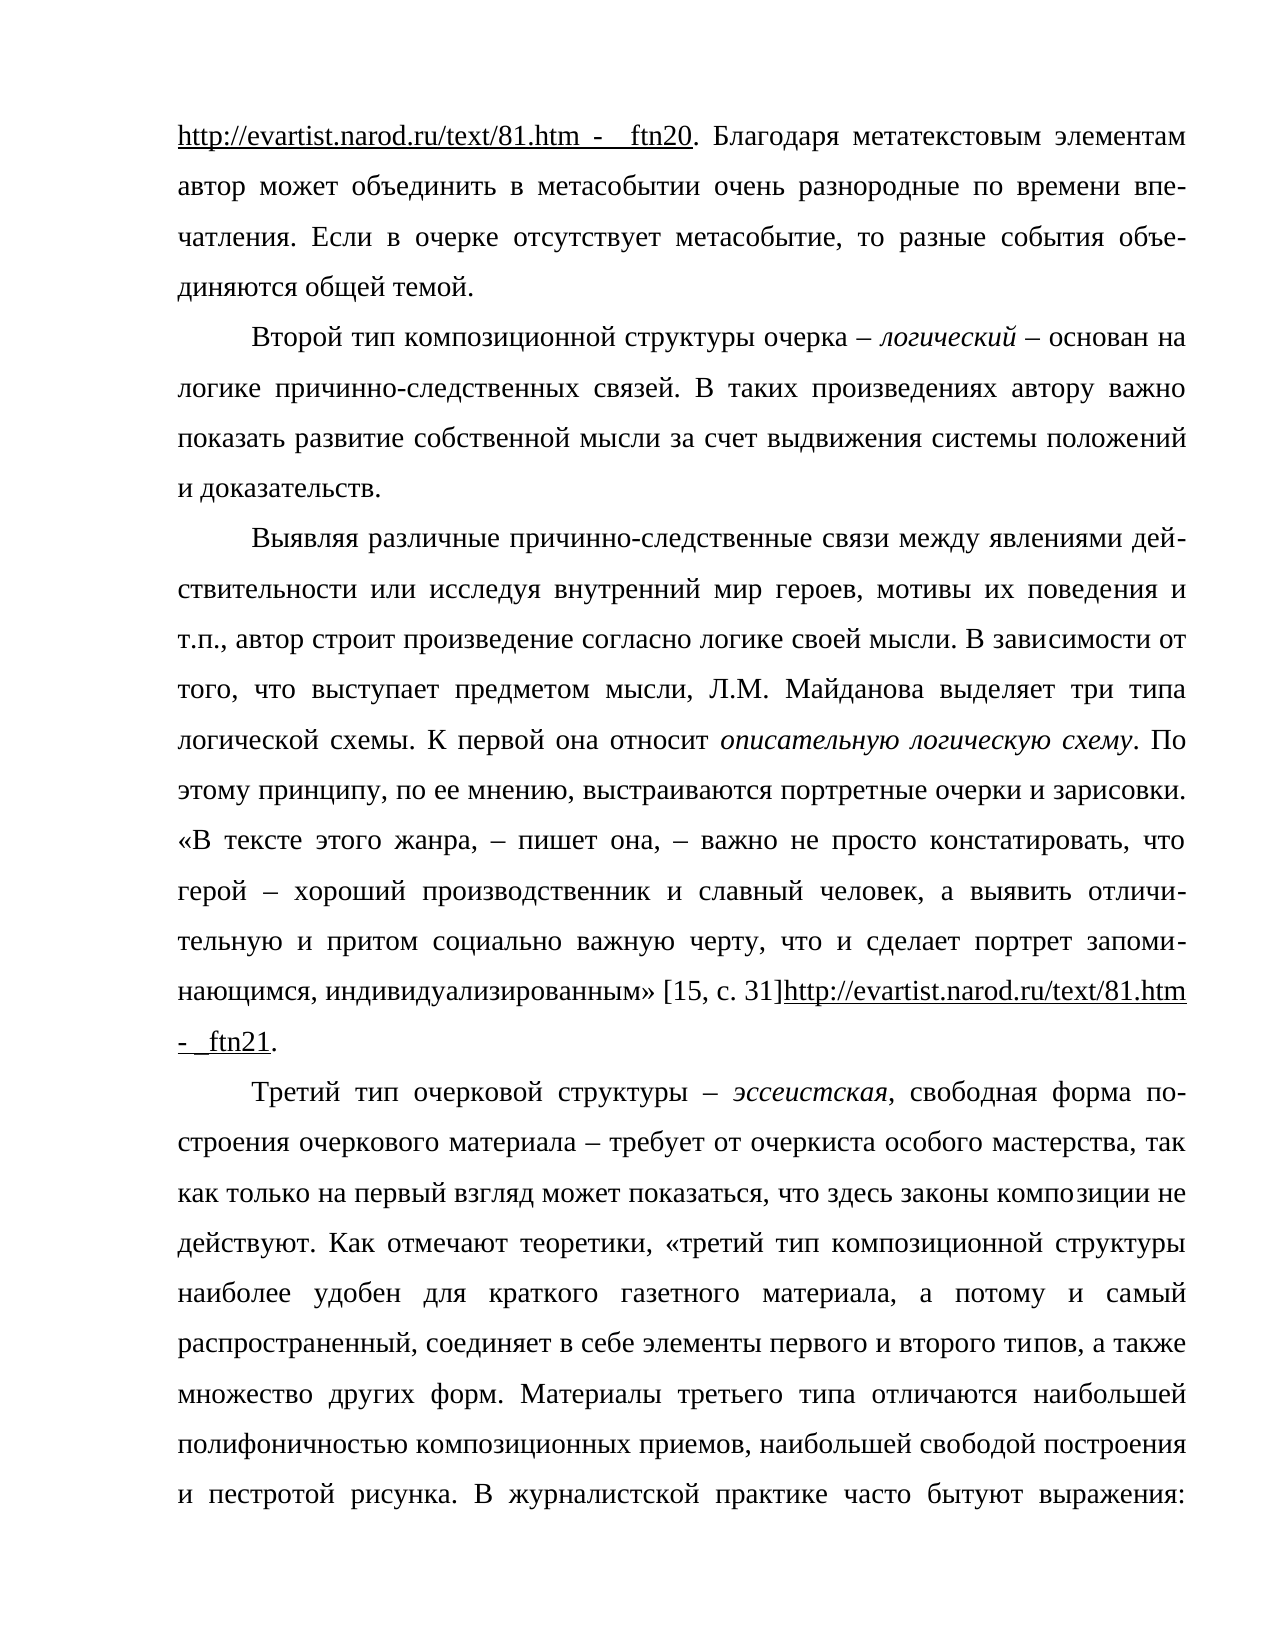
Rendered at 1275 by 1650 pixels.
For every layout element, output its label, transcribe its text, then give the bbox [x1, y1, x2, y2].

text Второй тип композиционной структуры очерка – логический – основан на логике причинно-следственных связей. В таких произведениях автору важно показать развитие собственной мысли за счет выдвижения системы положений и доказательств. [177, 319, 1186, 504]
text Выявляя различные причинно-следственные связи между явлениями действительности или исследуя внутренний мир героев, мотивы их поведения и т.п., автор строит произведение согласно логике своей мысли. В зависимости от того, что выступает предметом мысли, Л.М. Майданова выделяет три типа логической схемы. К первой она относит описательную логическую схему. По этому принципу, по ее мнению, выстраиваются портретные очерки и зарисовки. «В тексте этого жанра, – пишет она, – важно не просто констатировать, что герой – хороший производственник и славный человек, а выявить отличительную и притом социально важную черту, что и сделает портрет запоминающимся, индивидуализированным» [15, c. 31]http://evartist.narod.ru/text/81.htm - _ftn21. [177, 521, 1186, 1057]
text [177, 118, 1186, 303]
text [177, 1074, 1186, 1510]
